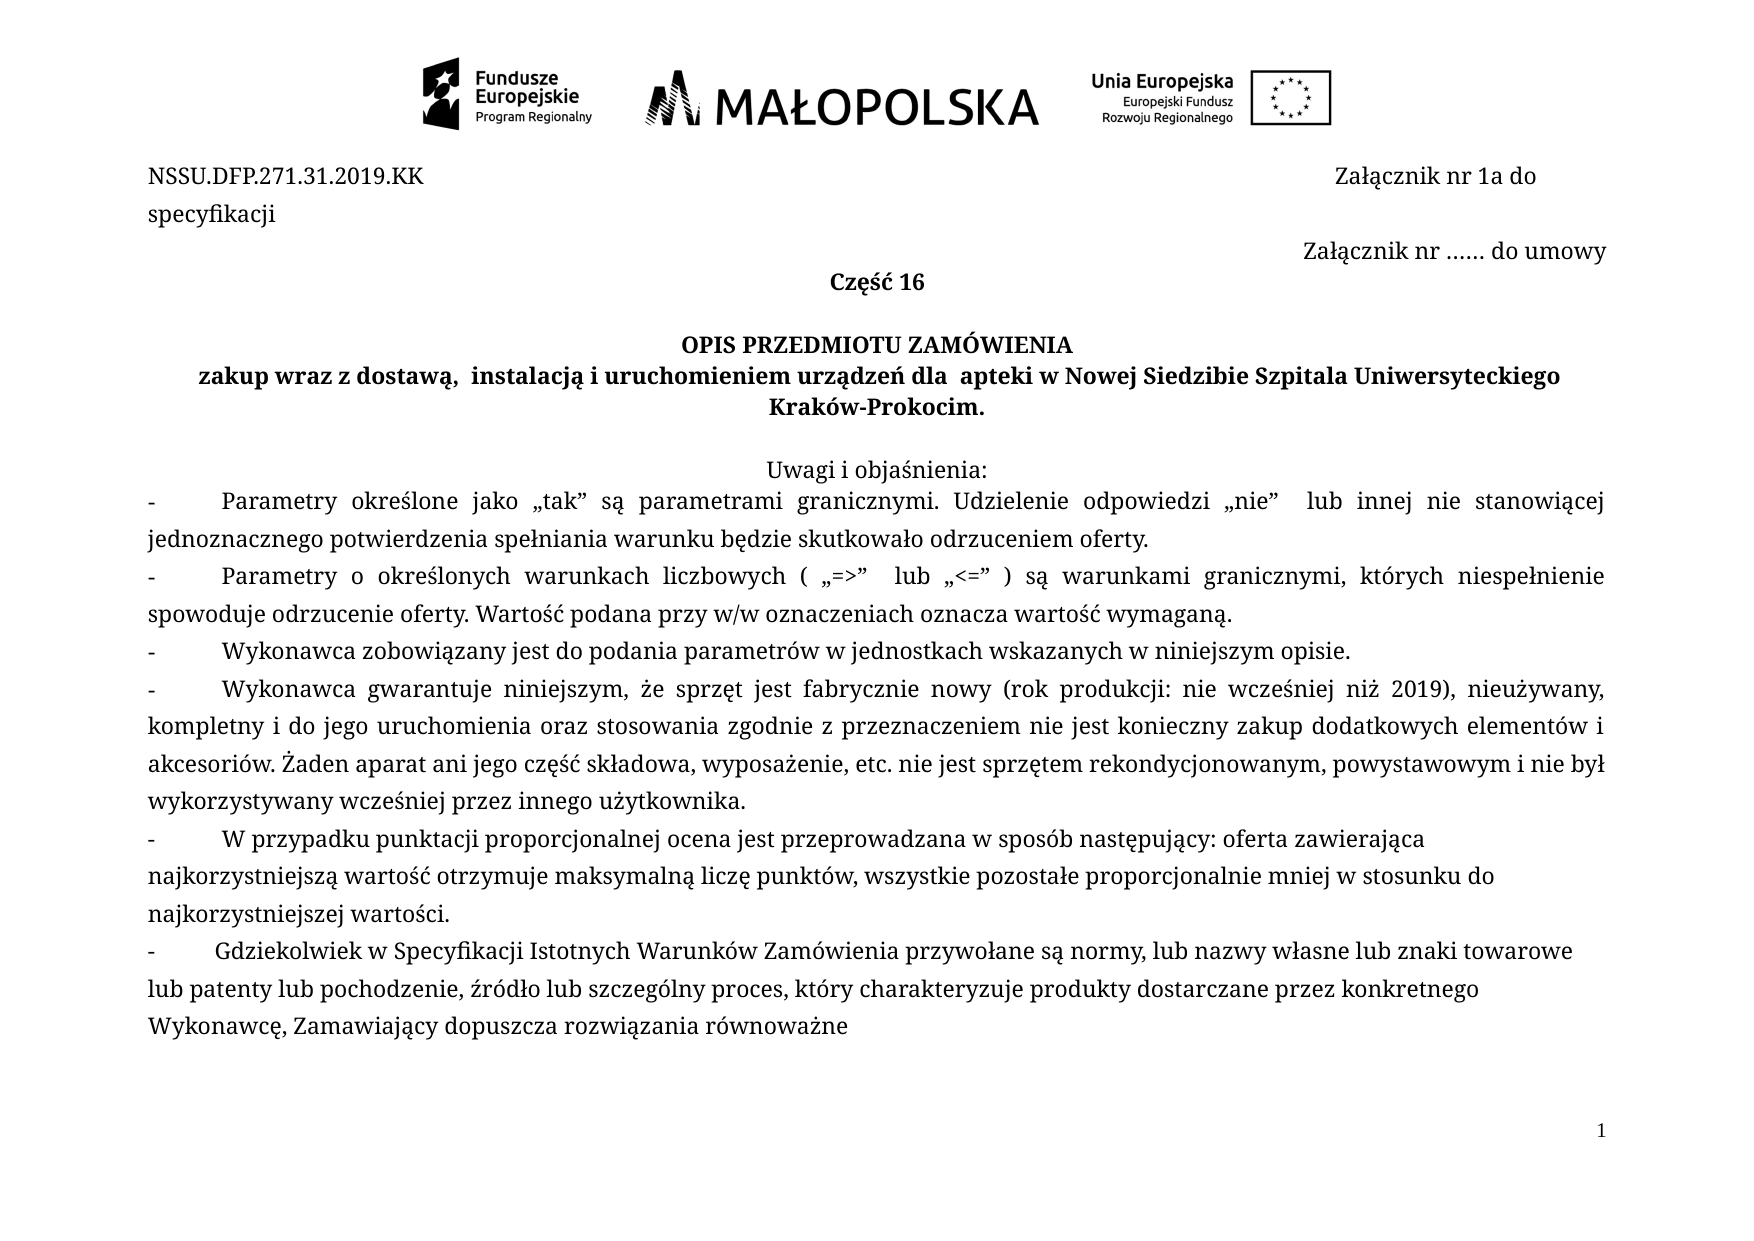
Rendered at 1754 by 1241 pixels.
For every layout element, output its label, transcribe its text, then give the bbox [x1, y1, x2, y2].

text NSSU.DFP.271.31.2019.KK Załącznik nr 1a do specyfikacji [148, 160, 1606, 229]
text zakup wraz z dostawą, instalacją i uruchomieniem urządzeń dla apteki w Nowej Siedzibie Szpitala Uniwersyteckiego Kraków-Prokocim. [148, 360, 1606, 423]
text - Gdziekolwiek w Specyfikacji Istotnych Warunków Zamówienia przywołane są normy, lub nazwy własne lub znaki towarowe lub patenty lub pochodzenie, źródło lub szczególny proces, który charakteryzuje produkty dostarczane przez konkretnego Wykonawcę, Zamawiający dopuszcza rozwiązania równoważne [148, 935, 1606, 1041]
text - W przypadku punktacji proporcjonalnej ocena jest przeprowadzana w sposób następujący: oferta zawierająca najkorzystniejszą wartość otrzymuje maksymalną liczę punktów, wszystkie pozostałe proporcjonalnie mniej w stosunku do najkorzystniejszej wartości. [148, 823, 1606, 929]
text Załącznik nr …… do umowy [148, 235, 1606, 266]
list Wykonawca zobowiązany jest do podania parametrów w jednostkach wskazanych w niniejszym opisie. [148, 635, 1606, 666]
list Wykonawca gwarantuje niniejszym, że sprzęt jest fabrycznie nowy (rok produkcji: nie wcześniej niż 2019), nieużywany, kompletny i do jego uruchomienia oraz stosowania zgodnie z przeznaczeniem nie jest konieczny zakup dodatkowych elementów i akcesoriów. Żaden aparat ani jego część składowa, wyposażenie, etc. nie jest sprzętem rekondycjonowanym, powystawowym i nie był wykorzystywany wcześniej przez innego użytkownika. [148, 673, 1606, 816]
text Część 16 [148, 266, 1606, 298]
list Parametry o określonych warunkach liczbowych ( „=>” lub „<=” ) są warunkami granicznymi, których niespełnienie spowoduje odrzucenie oferty. Wartość podana przy w/w oznaczeniach oznacza wartość wymaganą. [148, 560, 1606, 629]
text OPIS PRZEDMIOTU ZAMÓWIENIA [148, 329, 1606, 360]
text Uwagi i objaśnienia: [148, 454, 1606, 485]
picture [405, 39, 1349, 148]
list Parametry określone jako „tak” są parametrami granicznymi. Udzielenie odpowiedzi „nie” lub innej nie stanowiącej jednoznacznego potwierdzenia spełniania warunku będzie skutkowało odrzuceniem oferty. [148, 485, 1606, 554]
